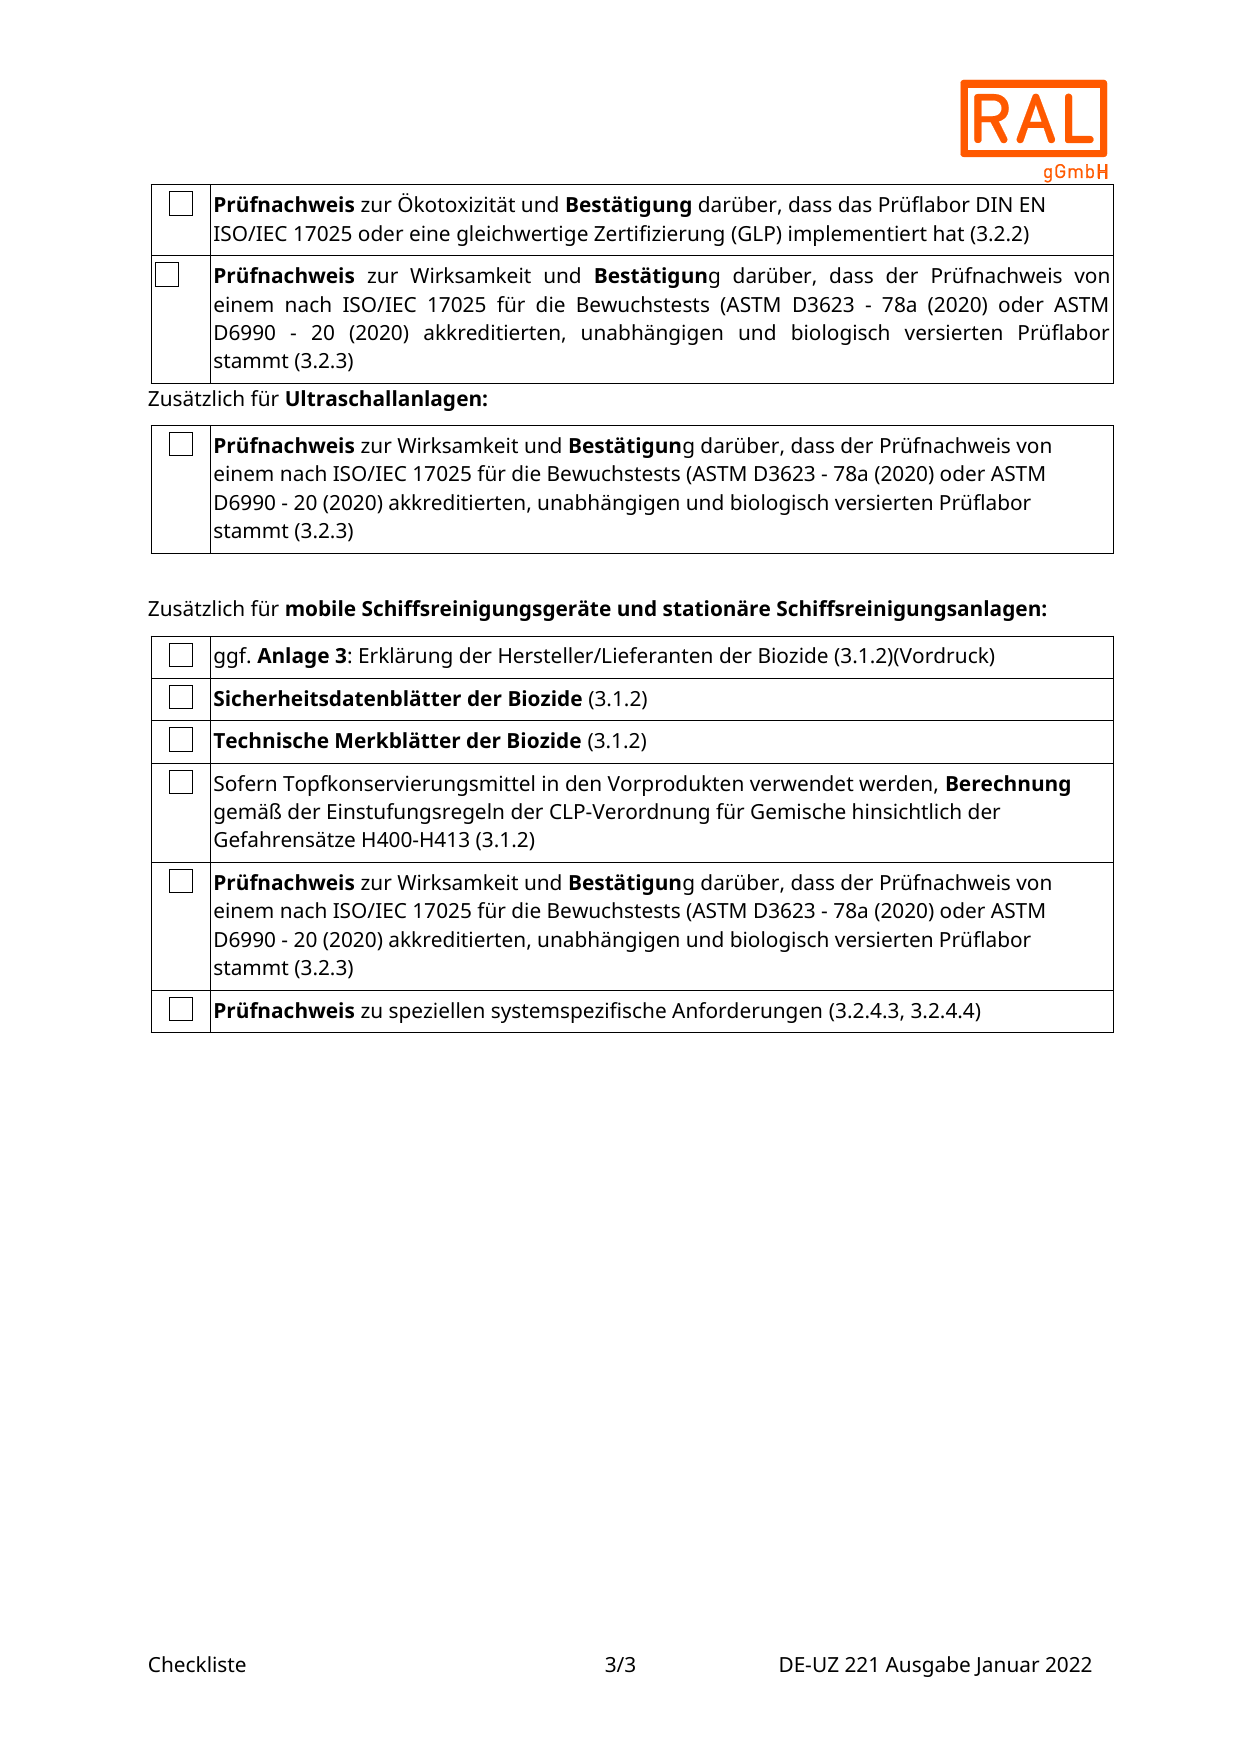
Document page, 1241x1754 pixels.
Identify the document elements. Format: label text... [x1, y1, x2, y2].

table_cell [152, 256, 210, 383]
table_header [152, 426, 210, 553]
table_cell [152, 185, 210, 255]
table_cell [152, 863, 210, 990]
text Zusätzlich für Ultraschallanlagen: [148, 384, 1107, 412]
table_cell Sicherheitsdatenblätter der Biozide (3.1.2) [211, 679, 1113, 720]
table_cell [152, 679, 210, 720]
table_cell [152, 991, 210, 1032]
table_header ggf. Anlage 3: Erklärung der Hersteller/Lieferanten der Biozide (3.1.2)(Vordruck) [211, 637, 1113, 678]
table_cell Prüfnachweis zur Wirksamkeit und Bestätigung darüber, dass der Prüfnachweis von einem nach ISO/IEC 17025 für die Bewuchstests (ASTM D3623 - 78a (2020) oder ASTM D6990 - 20 (2020) akkreditierten, unabhängigen und biologisch versierten Prüflabor stammt (3.2.3) [211, 256, 1113, 383]
table_cell [152, 764, 210, 862]
table_header [152, 637, 210, 678]
table_cell Prüfnachweis zur Ökotoxizität und Bestätigung darüber, dass das Prüflabor DIN EN ISO/IEC 17025 oder eine gleichwertige Zertifizierung (GLP) implementiert hat (3.2.2) [211, 185, 1113, 255]
table_cell Prüfnachweis zu speziellen systemspezifische Anforderungen (3.2.4.3, 3.2.4.4) [211, 991, 1113, 1032]
table_cell Sofern Topfkonservierungsmittel in den Vorprodukten verwendet werden, Berechnung gemäß der Einstufungsregeln der CLP-Verordnung für Gemische hinsichtlich der Gefahrensätze H400-H413 (3.1.2) [211, 764, 1113, 862]
table_cell [152, 721, 210, 763]
table_header Prüfnachweis zur Wirksamkeit und Bestätigung darüber, dass der Prüfnachweis von einem nach ISO/IEC 17025 für die Bewuchstests (ASTM D3623 - 78a (2020) oder ASTM D6990 - 20 (2020) akkreditierten, unabhängigen und biologisch versierten Prüflabor stammt (3.2.3) [211, 426, 1113, 553]
text Zusätzlich für mobile Schiffsreinigungsgeräte und stationäre Schiffsreinigungsanlagen: [148, 594, 1107, 623]
table_cell Prüfnachweis zur Wirksamkeit und Bestätigung darüber, dass der Prüfnachweis von einem nach ISO/IEC 17025 für die Bewuchstests (ASTM D3623 - 78a (2020) oder ASTM D6990 - 20 (2020) akkreditierten, unabhängigen und biologisch versierten Prüflabor stammt (3.2.3) [211, 863, 1113, 990]
table_cell Technische Merkblätter der Biozide (3.1.2) [211, 721, 1113, 763]
